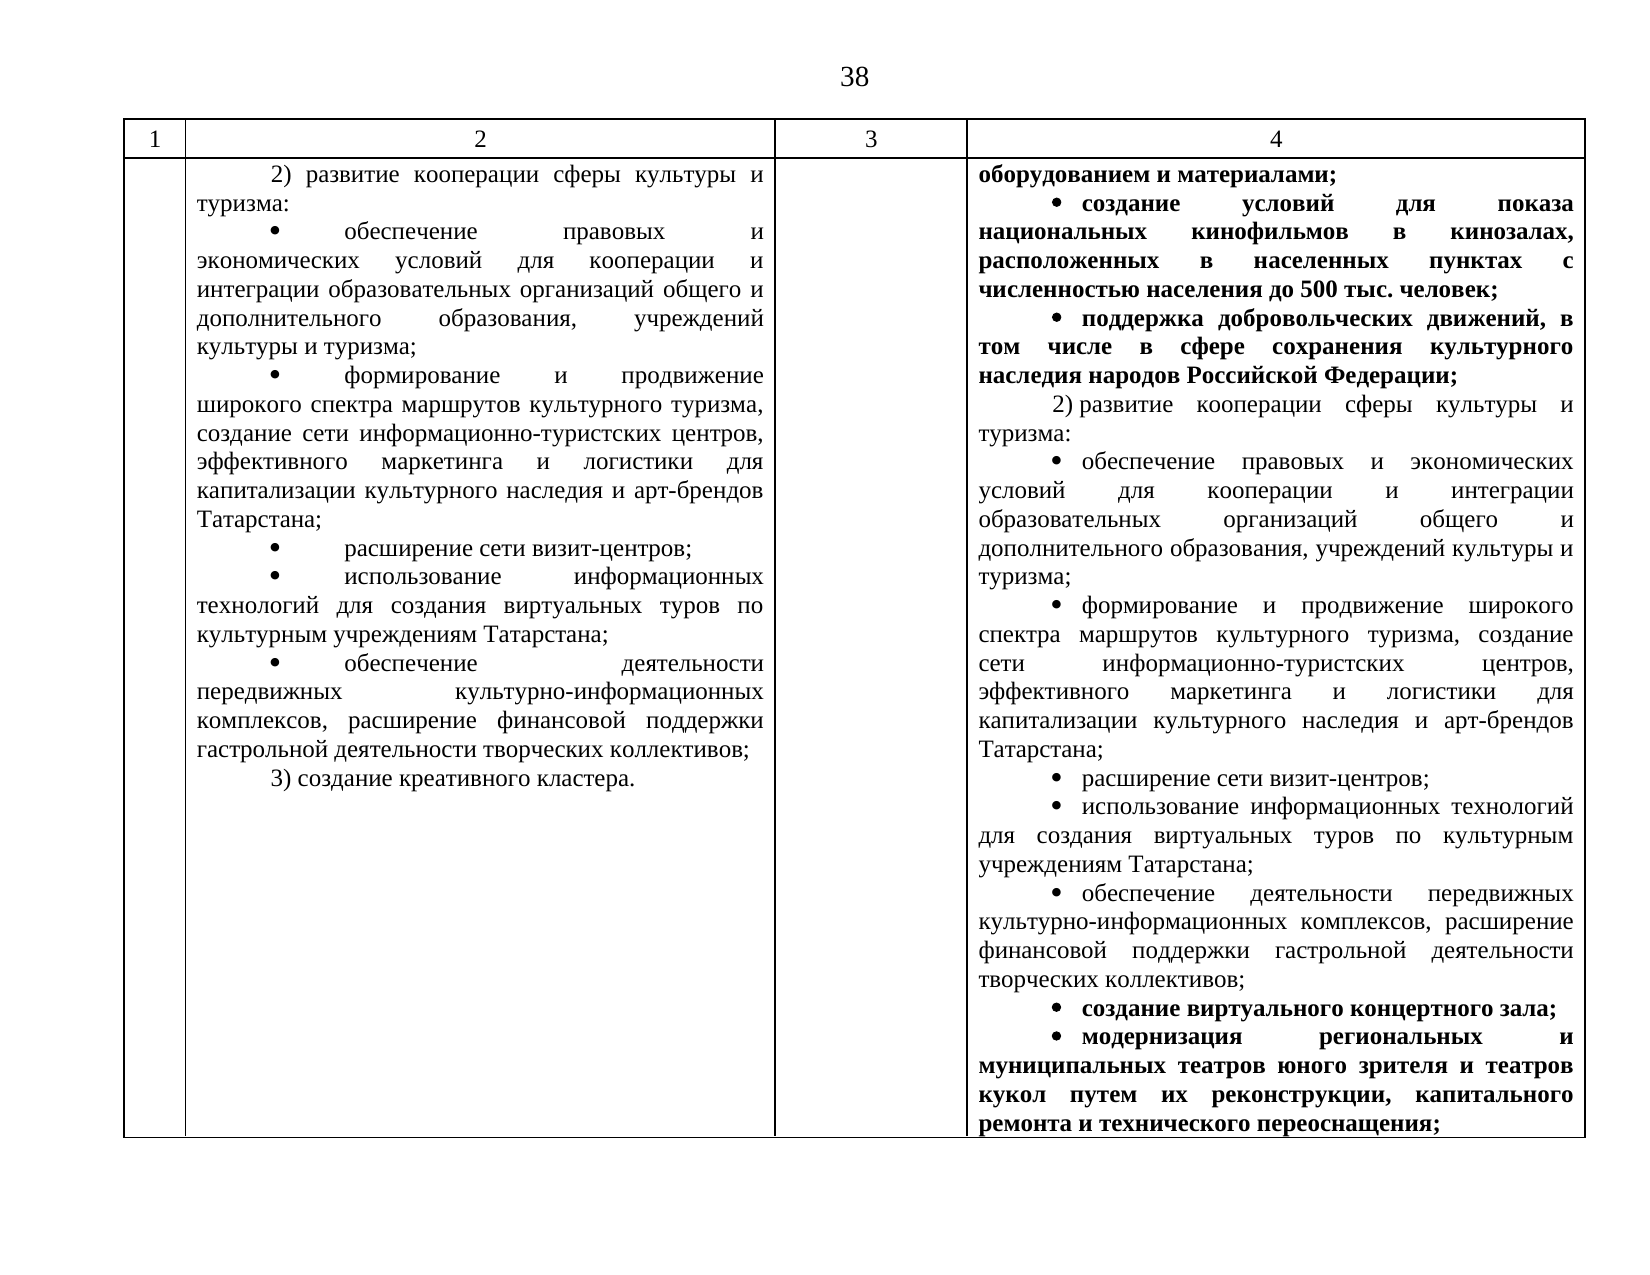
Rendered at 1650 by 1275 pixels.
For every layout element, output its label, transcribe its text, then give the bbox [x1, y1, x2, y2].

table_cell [776, 159, 966, 1136]
table_header 3 [776, 120, 966, 157]
table_header 2 [186, 120, 774, 157]
table_header 4 [968, 120, 1584, 157]
table_cell [125, 159, 185, 1136]
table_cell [968, 159, 1584, 1136]
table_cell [186, 159, 774, 1136]
table_header 1 [125, 120, 185, 157]
